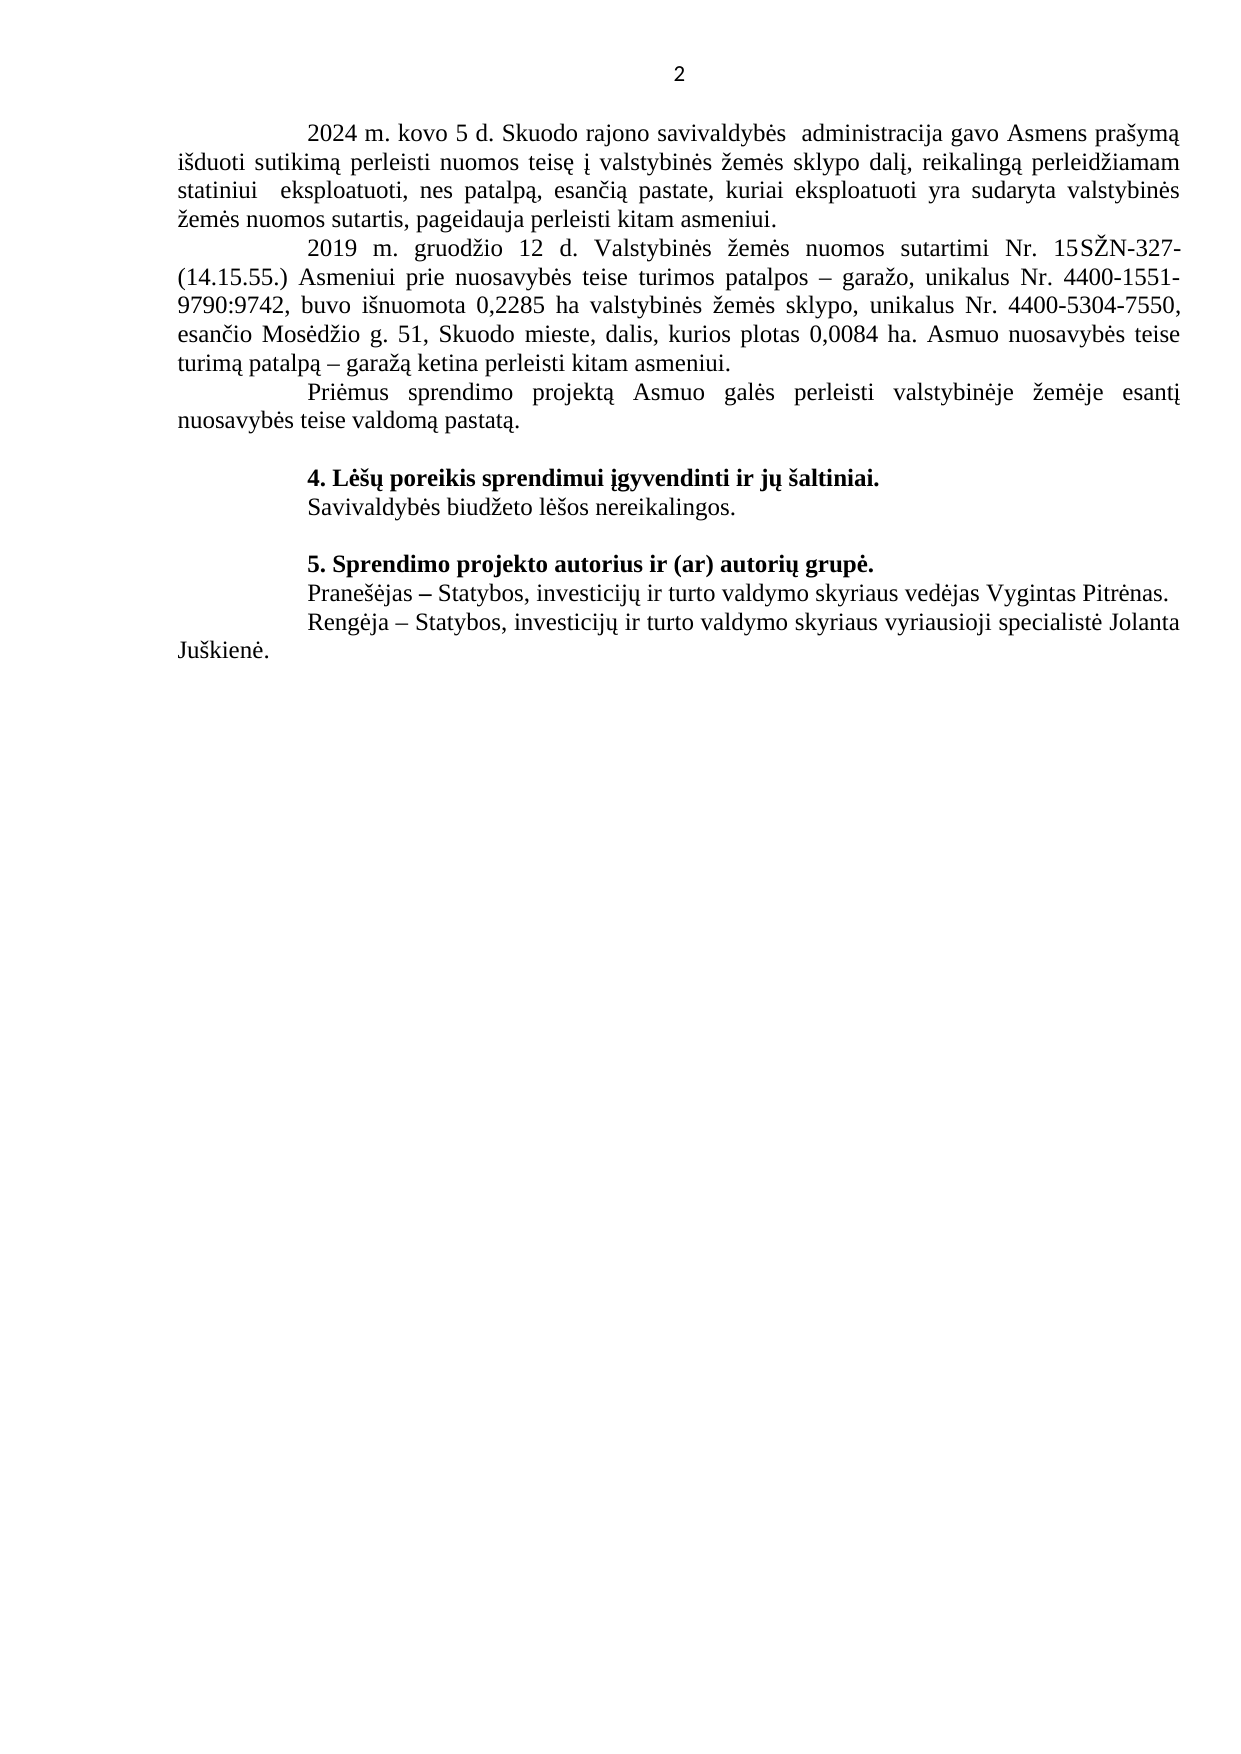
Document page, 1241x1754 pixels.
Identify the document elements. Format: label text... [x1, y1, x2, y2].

text 4. Lėšų poreikis sprendimui įgyvendinti ir jų šaltiniai. [177, 463, 1181, 492]
text 2019 m. gruodžio 12 d. Valstybinės žemės nuomos sutartimi Nr. 15SŽN-327-(14.15.55.) Asmeniui prie nuosavybės teise turimos patalpos – garažo, unikalus Nr. 4400-1551-9790:9742, buvo išnuomota 0,2285 ha valstybinės žemės sklypo, unikalus Nr. 4400-5304-7550, esančio Mosėdžio g. 51, Skuodo mieste, dalis, kurios plotas 0,0084 ha. Asmuo nuosavybės teise turimą patalpą – garažą ketina perleisti kitam asmeniui. [177, 233, 1181, 377]
text Pranešėjas – Statybos, investicijų ir turto valdymo skyriaus vedėjas Vygintas Pitrėnas. [177, 578, 1181, 607]
text Rengėja – Statybos, investicijų ir turto valdymo skyriaus vyriausioji specialistė Jolanta Juškienė. [177, 607, 1181, 664]
text 2024 m. kovo 5 d. Skuodo rajono savivaldybės administracija gavo Asmens prašymą išduoti sutikimą perleisti nuomos teisę į valstybinės žemės sklypo dalį, reikalingą perleidžiamam statiniui eksploatuoti, nes patalpą, esančią pastate, kuriai eksploatuoti yra sudaryta valstybinės žemės nuomos sutartis, pageidauja perleisti kitam asmeniui. [177, 118, 1181, 233]
text Priėmus sprendimo projektą Asmuo galės perleisti valstybinėje žemėje esantį nuosavybės teise valdomą pastatą. [177, 377, 1181, 434]
text Savivaldybės biudžeto lėšos nereikalingos. [177, 492, 1181, 521]
text 5. Sprendimo projekto autorius ir (ar) autorių grupė. [177, 549, 1181, 578]
